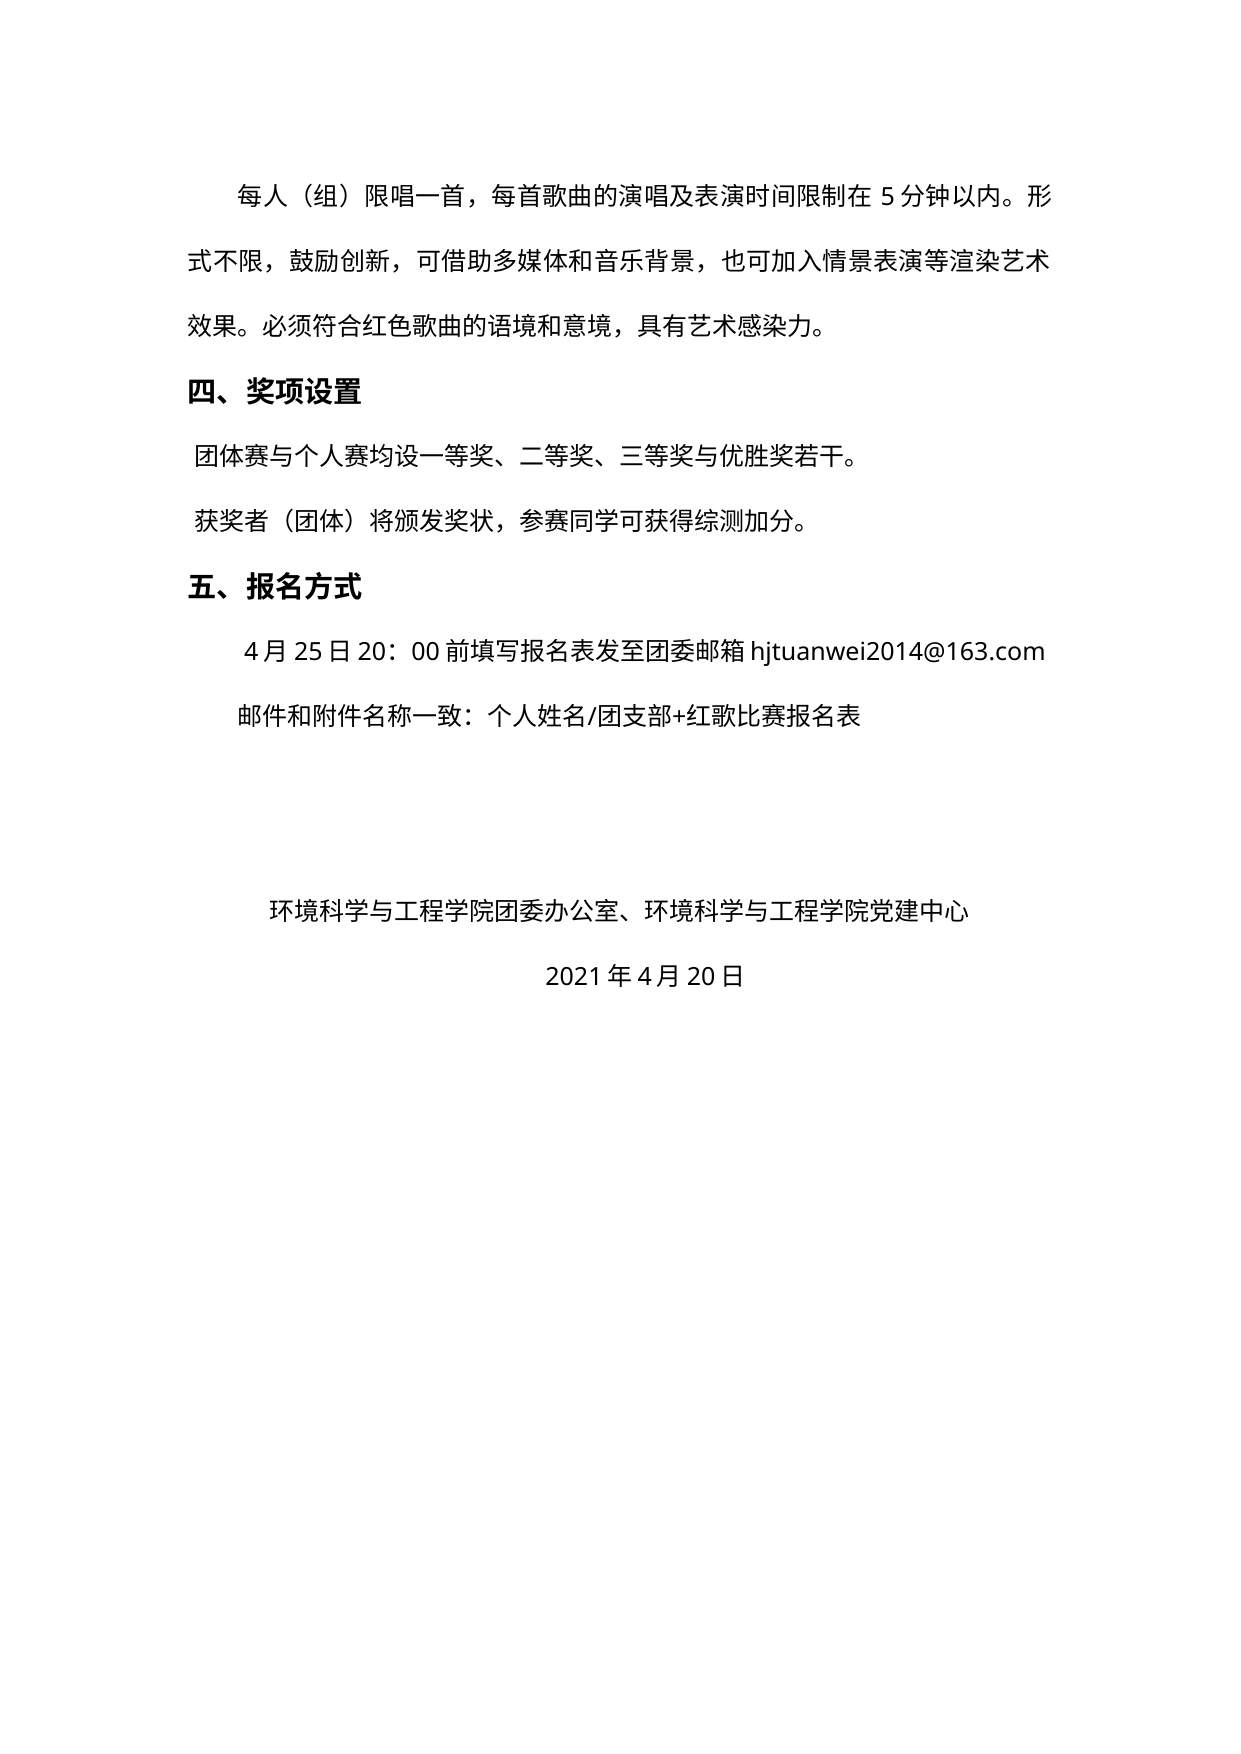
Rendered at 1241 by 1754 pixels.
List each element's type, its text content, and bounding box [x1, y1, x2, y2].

list 邮件和附件名称一致：个人姓名/团支部+红歌比赛报名表 [187, 682, 1053, 747]
text 环境科学与工程学院团委办公室、环境科学与工程学院党建中心 [187, 877, 1053, 942]
list 每人（组）限唱一首，每首歌曲的演唱及表演时间限制在5分钟以内。形式不限，鼓励创新，可借助多媒体和音乐背景，也可加入情景表演等渲染艺术效果。必须符合红色歌曲的语境和意境，具有艺术感染力。 [187, 162, 1053, 357]
list 团体赛与个人赛均设一等奖、二等奖、三等奖与优胜奖若干。 [187, 422, 1053, 487]
list 获奖者（团体）将颁发奖状，参赛同学可获得综测加分。 [187, 487, 1053, 552]
list 四、奖项设置 [187, 357, 1053, 422]
text 五、报名方式 [187, 552, 1053, 617]
text 2021年4月20日 [187, 942, 1053, 1007]
text 4月 25日20：00前填写报名表发至团委邮箱hjtuanwei2014@163.com [187, 617, 1053, 682]
